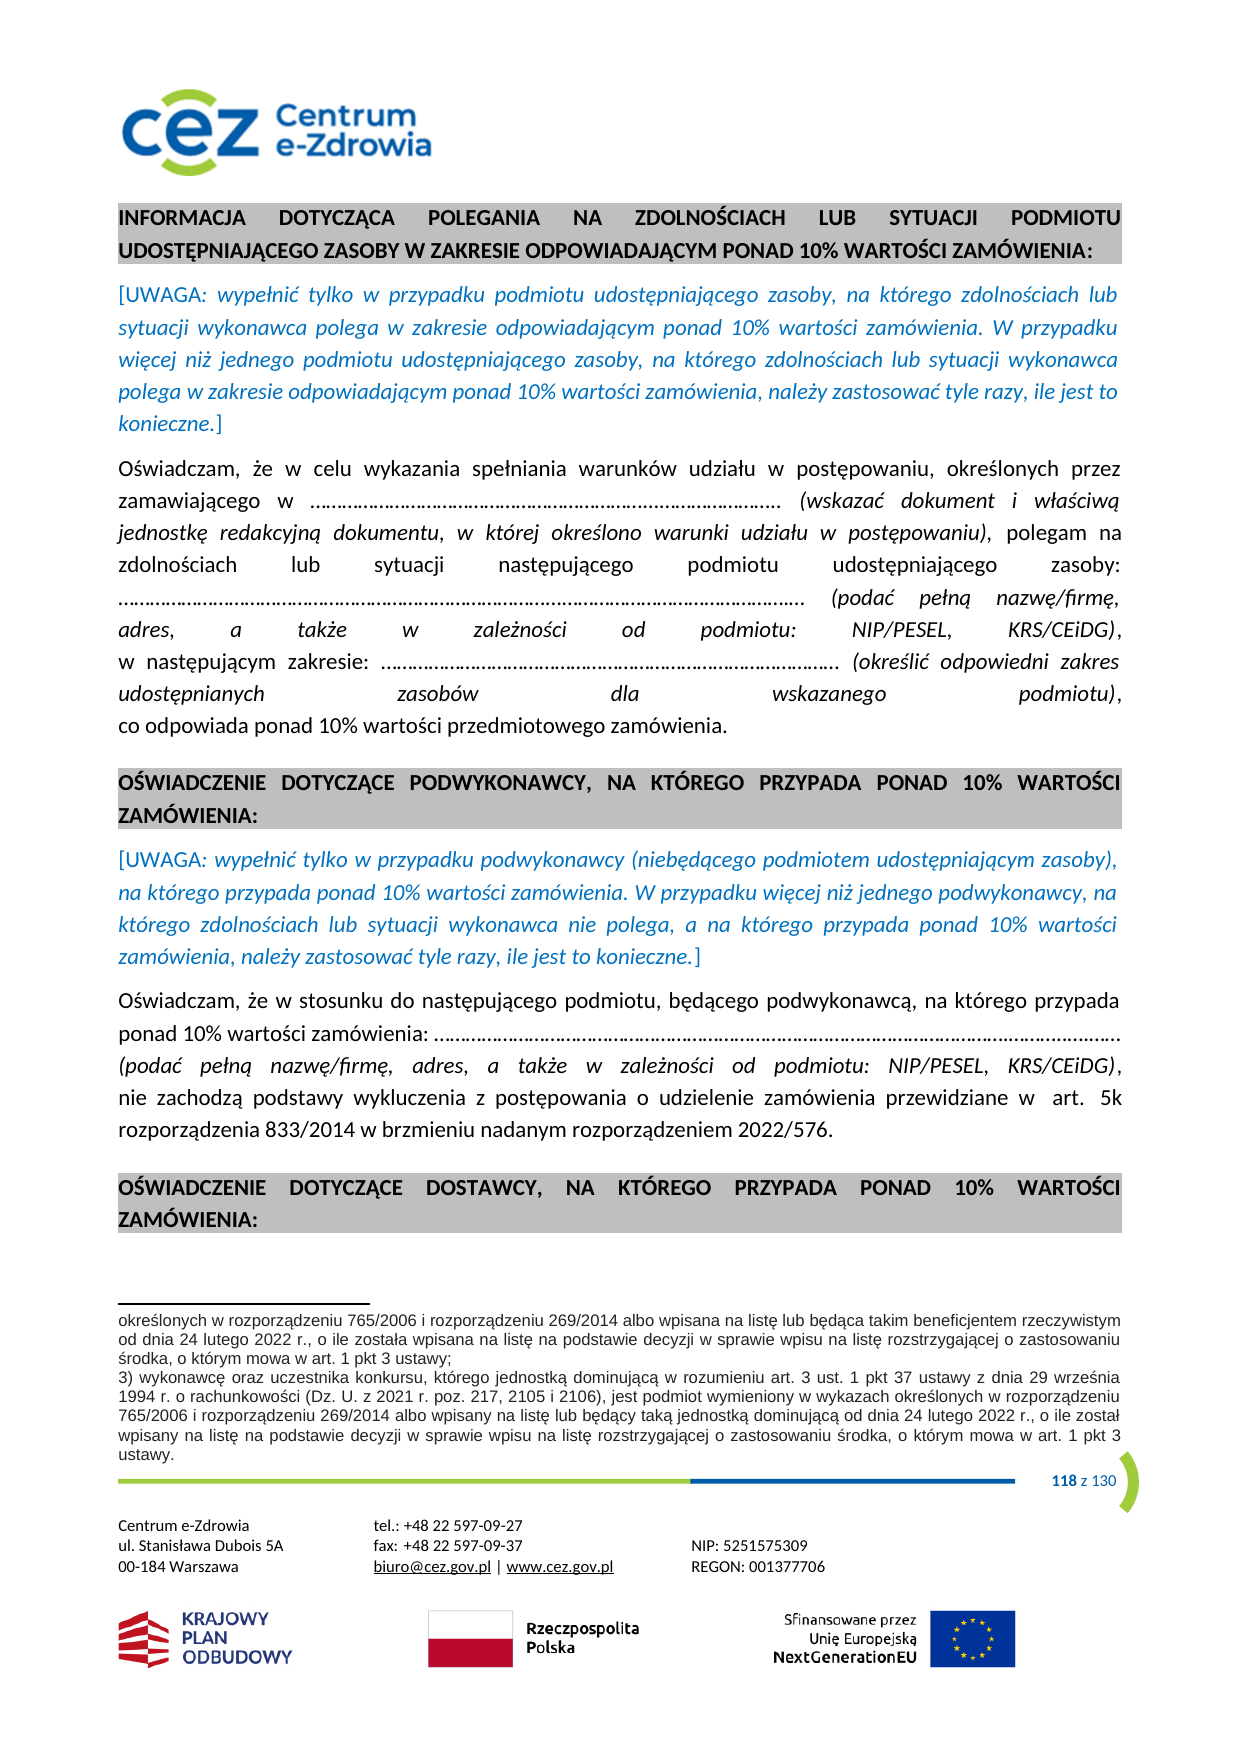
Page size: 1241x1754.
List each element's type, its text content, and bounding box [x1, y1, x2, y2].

text OŚWIADCZENIE DOTYCZĄCE DOSTAWCY, NA KTÓREGO PRZYPADA PONAD 10% WARTOŚCI ZAMÓWIENIA: [118, 1173, 1122, 1233]
text OŚWIADCZENIE DOTYCZĄCE PODWYKONAWCY, NA KTÓREGO PRZYPADA PONAD 10% WARTOŚCI ZAMÓWIENIA: [118, 768, 1122, 829]
picture [405, 1591, 656, 1686]
text [UWAGA: wypełnić tylko w przypadku podmiotu udostępniającego zasoby, na którego zdolnościach lub sytuacji wykonawca polega w zakresie odpowiadającym ponad 10% wartości zamówienia. W przypadku więcej niż jednego podmiotu udostępniającego zasoby, na którego zdolnościach lub sytuacji wykonawca polega w zakresie odpowiadającym ponad 10% wartości zamówienia, należy zastosować tyle razy, ile jest to konieczne.] [118, 280, 1122, 437]
text INFORMACJA DOTYCZĄCA POLEGANIA NA ZDOLNOŚCIACH LUB SYTUACJI PODMIOTU UDOSTĘPNIAJĄCEGO ZASOBY W ZAKRESIE ODPOWIADAJĄCYM PONAD 10% WARTOŚCI ZAMÓWIENIA: [118, 203, 1122, 264]
text Oświadczam, że w celu wykazania spełniania warunków udziału w postępowaniu, określonych przez zamawiającego w ………………………………………………………...………………….. (wskazać dokument i właściwą jednostkę redakcyjną dokumentu, w której określono warunki udziału w postępowaniu), polegam na zdolnościach lub sytuacji następującego podmiotu udostępniającego zasoby: ………………………………………………………………………...…………………………………….… (podać pełną nazwę/firmę, adres, a także w zależności od podmiotu: NIP/PESEL, KRS/CEiDG), w następującym zakresie: …………………………………………………………………………… (określić odpowiedni zakres udostępnianych zasobów dla wskazanego podmiotu), co odpowiada ponad 10% wartości przedmiotowego zamówienia. [118, 454, 1122, 739]
picture [1117, 1449, 1141, 1515]
picture [118, 88, 435, 176]
picture [753, 1591, 1034, 1686]
text Oświadczam, że w stosunku do następującego podmiotu, będącego podwykonawcą, na którego przypada ponad 10% wartości zamówienia: ……………………………………………………………………………………………….………..….…… (podać pełną nazwę/firmę, adres, a także w zależności od podmiotu: NIP/PESEL, KRS/CEiDG), nie zachodzą podstawy wykluczenia z postępowania o udzielenie zamówienia przewidziane w art. 5k rozporządzenia 833/2014 w brzmieniu nadanym rozporządzeniem 2022/576. [118, 987, 1122, 1143]
text [UWAGA: wypełnić tylko w przypadku podwykonawcy (niebędącego podmiotem udostępniającym zasoby), na którego przypada ponad 10% wartości zamówienia. W przypadku więcej niż jednego podwykonawcy, na którego zdolnościach lub sytuacji wykonawca nie polega, a na którego przypada ponad 10% wartości zamówienia, należy zastosować tyle razy, ile jest to konieczne.] [118, 845, 1122, 970]
picture [99, 1591, 308, 1687]
